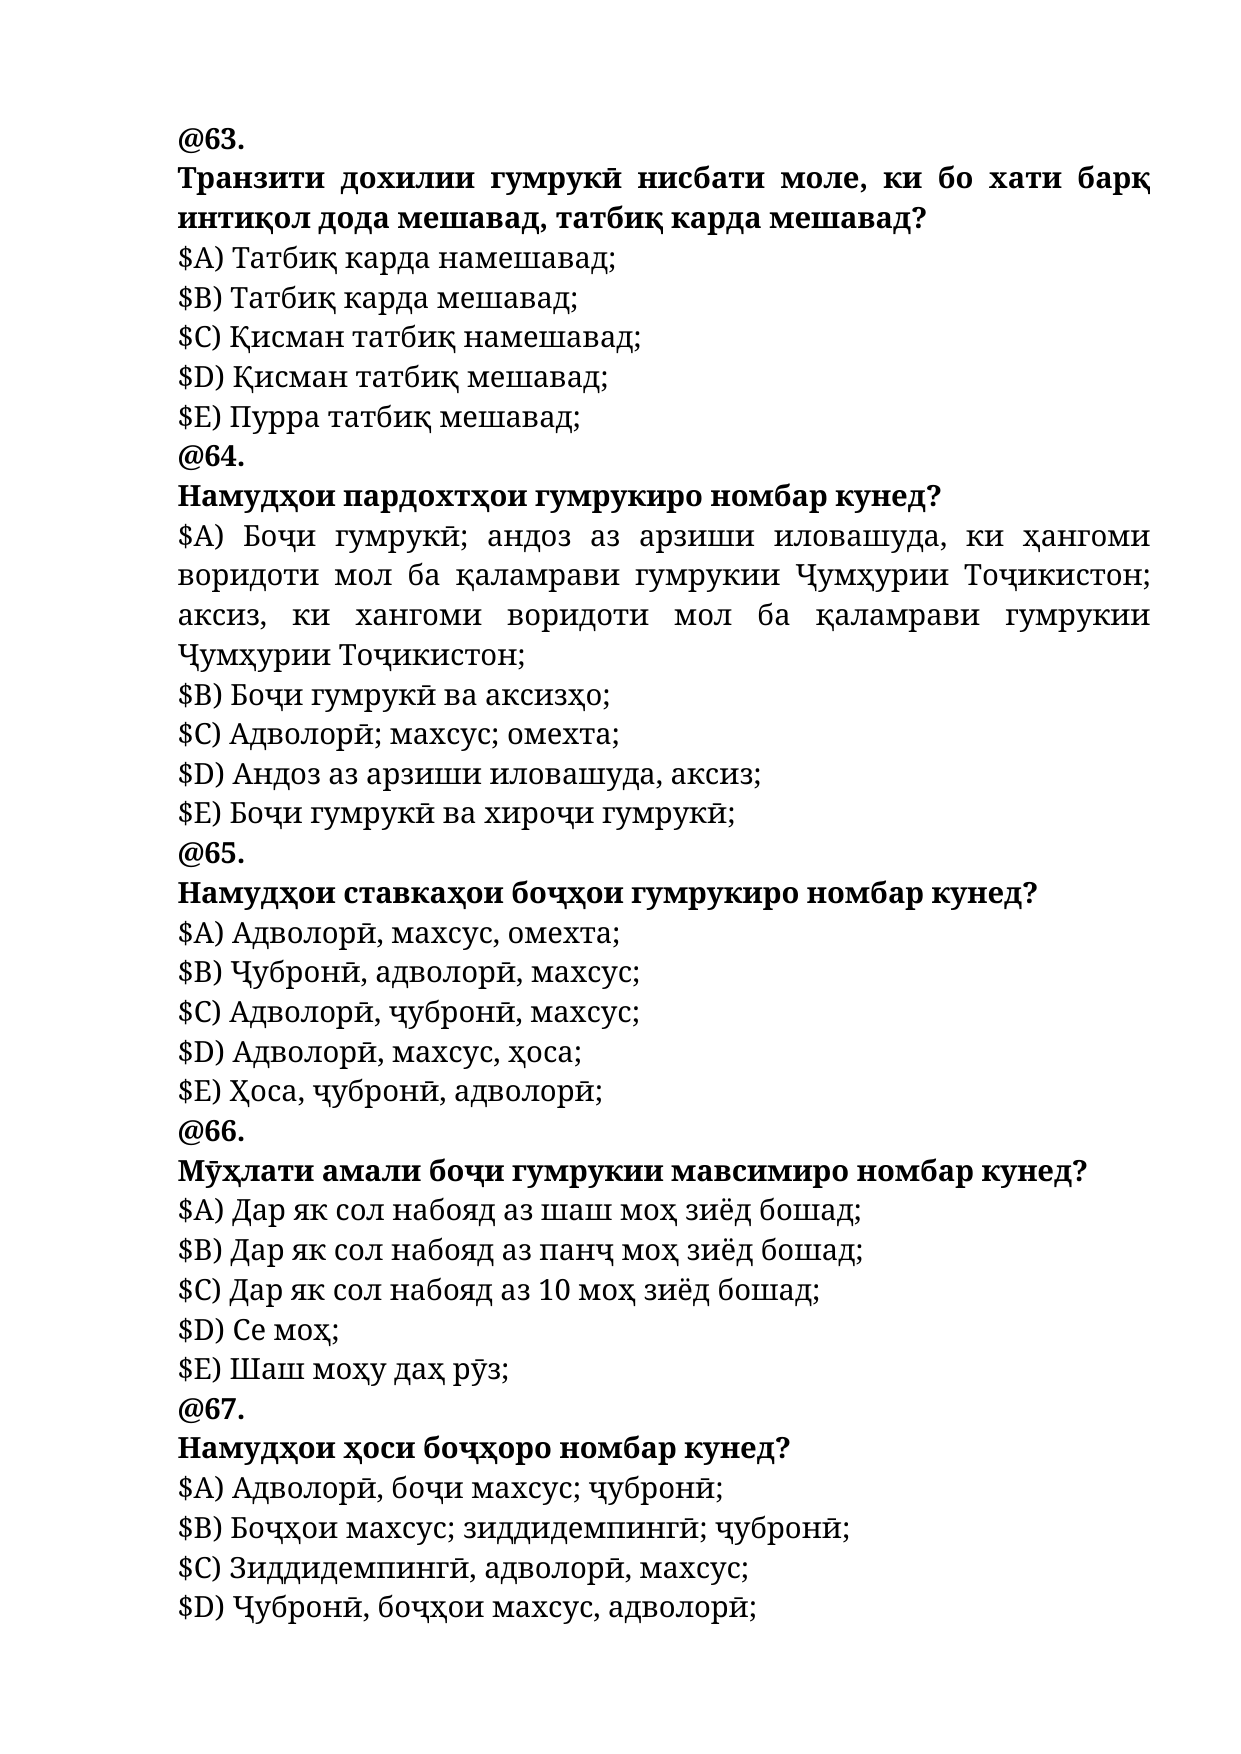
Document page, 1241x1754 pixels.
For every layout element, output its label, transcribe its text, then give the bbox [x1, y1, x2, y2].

text Транзити дохилии гумрукӣ нисбати моле, ки бо хати барқ интиқол дода мешавад, татбиқ карда мешавад? [177, 158, 1152, 237]
text $E) Пурра татбиқ мешавад; [177, 396, 1152, 436]
text @66. [177, 1110, 1152, 1150]
text $B) Ҷубронӣ, адволорӣ, махсус; [177, 952, 1152, 991]
text $B) Татбиқ карда мешавад; [177, 277, 1152, 317]
text $E) Боҷи гумрукӣ ва хироҷи гумрукӣ; [177, 793, 1152, 832]
text $C) Адволорӣ, ҷубронӣ, махсус; [177, 991, 1152, 1031]
text Мӯҳлати амали боҷи гумрукии мавсимиро номбар кунед? [177, 1150, 1152, 1190]
text @65. [177, 832, 1152, 872]
text $B) Боҷи гумрукӣ ва аксизҳо; [177, 674, 1152, 713]
text $A) Татбиқ карда намешавад; [177, 237, 1152, 277]
text $B) Боҷҳои махсус; зиддидемпингӣ; ҷубронӣ; [177, 1507, 1152, 1547]
text Намудҳои пардохтҳои гумрукиро номбар кунед? [177, 475, 1152, 515]
text $D) Қисман татбиқ мешавад; [177, 356, 1152, 396]
text $A) Адволорӣ, боҷи махсус; ҷубронӣ; [177, 1467, 1152, 1507]
text $A) Дар як сол набояд аз шаш моҳ зиёд бошад; [177, 1190, 1152, 1229]
text Намудҳои ҳоси боҷҳоро номбар кунед? [177, 1428, 1152, 1467]
text Намудҳои ставкаҳои боҷҳои гумрукиро номбар кунед? [177, 872, 1152, 912]
text $B) Дар як сол набояд аз панҷ моҳ зиёд бошад; [177, 1229, 1152, 1269]
text $D) Ҷубронӣ, боҷҳои махсус, адволорӣ; [177, 1587, 1152, 1626]
text $C) Зиддидемпингӣ, адволорӣ, махсус; [177, 1547, 1152, 1587]
text @67. [177, 1388, 1152, 1428]
text $C) Адволорӣ; махсус; омехта; [177, 713, 1152, 753]
text $E) Ҳоса, ҷубронӣ, адволорӣ; [177, 1071, 1152, 1110]
text $C) Қисман татбиқ намешавад; [177, 317, 1152, 356]
text $D) Се моҳ; [177, 1309, 1152, 1348]
text $C) Дар як сол набояд аз 10 моҳ зиёд бошад; [177, 1269, 1152, 1309]
text $A) Боҷи гумрукӣ; андоз аз арзиши иловашуда, ки ҳангоми воридоти мол ба қаламрави гумрукии Ҷумҳурии Тоҷикистон; аксиз, ки хангоми воридоти мол ба қаламрави гумрукии Ҷумҳурии Тоҷикистон; [177, 515, 1152, 674]
text $D) Адволорӣ, махсус, ҳоса; [177, 1031, 1152, 1071]
text @64. [177, 436, 1152, 475]
text $A) Адволорӣ, махсус, омехта; [177, 912, 1152, 952]
text $D) Андоз аз арзиши иловашуда, аксиз; [177, 753, 1152, 793]
text $E) Шаш моҳу даҳ рӯз; [177, 1348, 1152, 1388]
text @63. [177, 118, 1152, 158]
